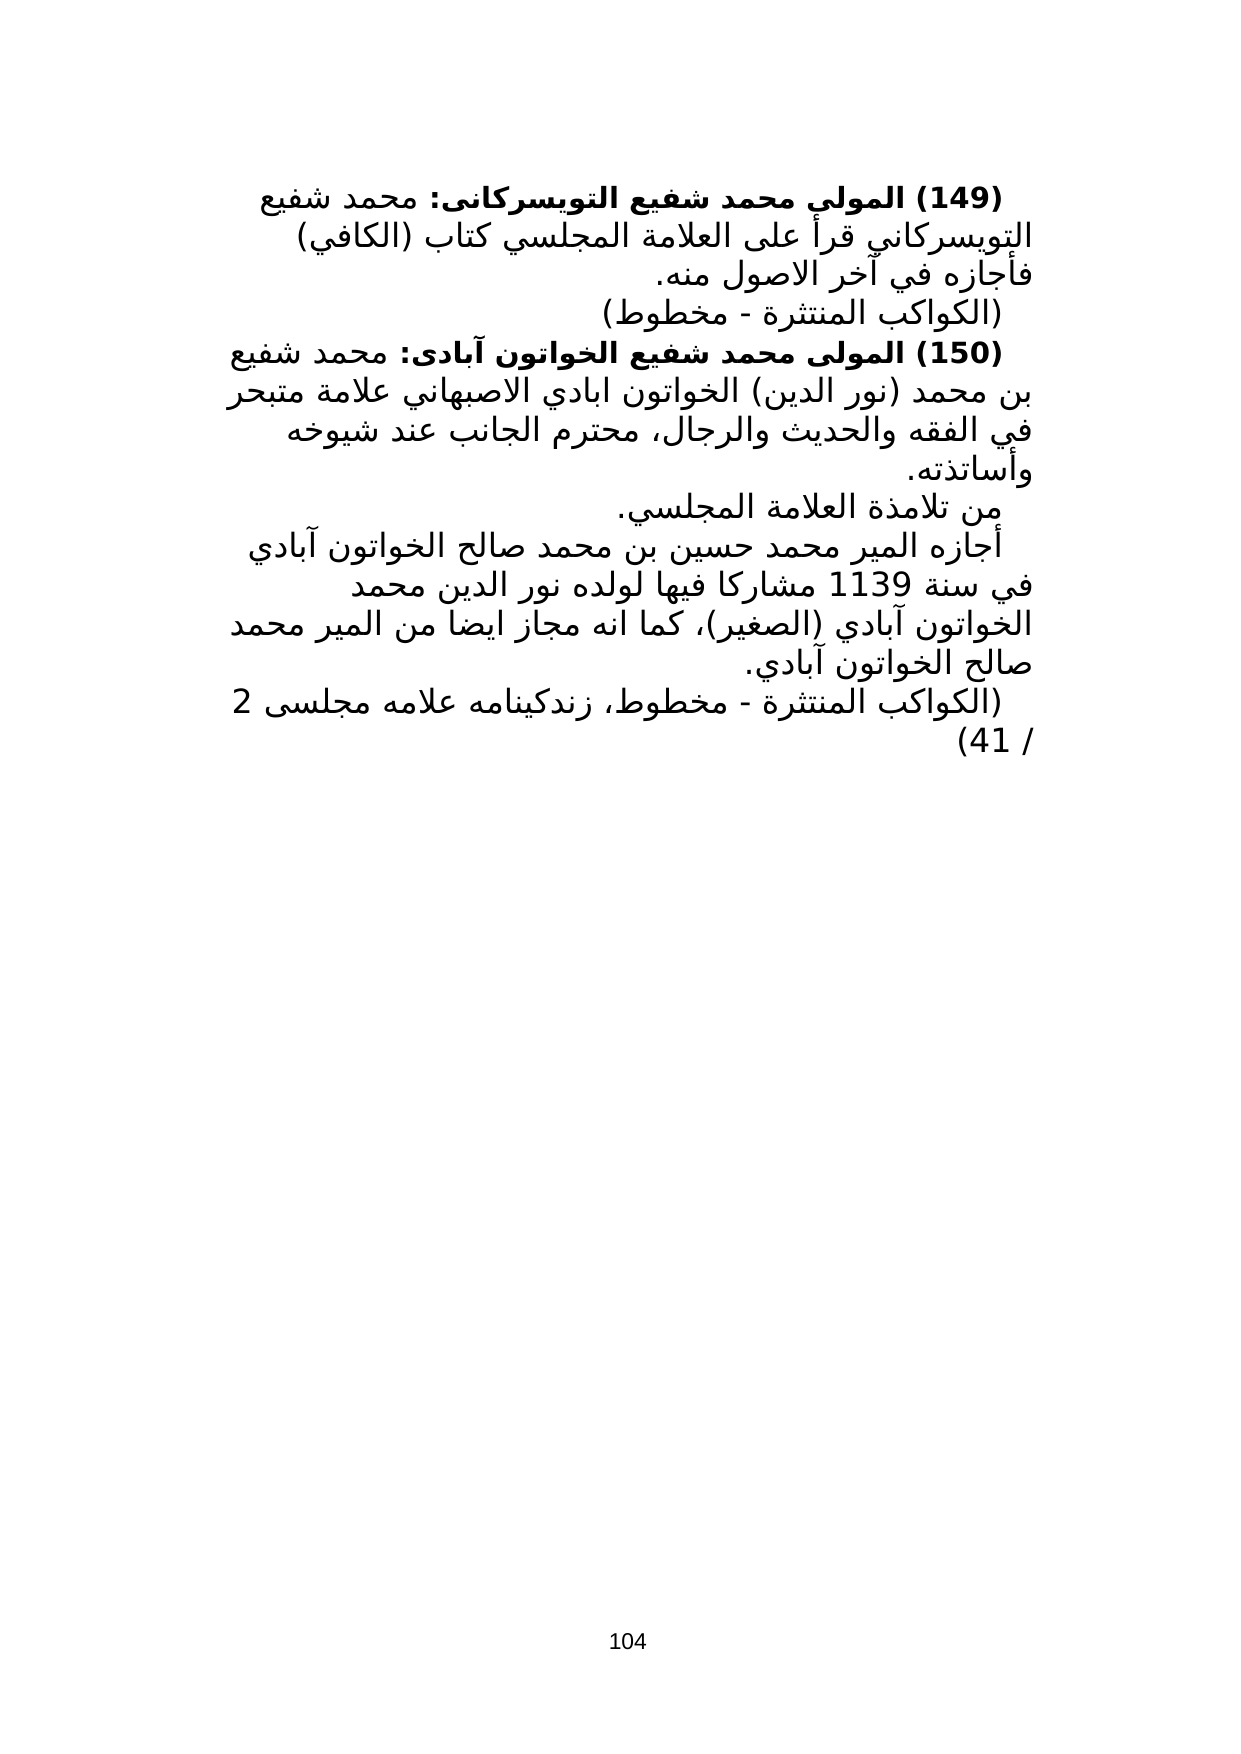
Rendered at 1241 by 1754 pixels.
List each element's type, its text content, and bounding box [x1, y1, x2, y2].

text من تلامذة العلامة المجلسي. [222, 488, 1033, 527]
text (الكواكب المنتثرة - مخطوط، زندكينامه علامه مجلسى 2 / 41) [222, 682, 1033, 760]
text (149) المولى محمد شفيع التويسركانى: محمد شفيع التويسركاني قرأ على العلامة المجلسي كتاب (الكافي) فأجازه في آخر الاصول منه. [222, 177, 1033, 294]
text (150) المولى محمد شفيع الخواتون آبادى: محمد شفيع بن محمد (نور الدين) الخواتون ابادي الاصبهاني علامة متبحر في الفقه والحديث والرجال، محترم الجانب عند شيوخه وأساتذته. [222, 333, 1033, 488]
text أجازه المير محمد حسين بن محمد صالح الخواتون آبادي في سنة 1139 مشاركا فيها لولده نور الدين محمد الخواتون آبادي (الصغير)، كما انه مجاز ايضا من المير محمد صالح الخواتون آبادي. [222, 527, 1033, 682]
text (الكواكب المنتثرة - مخطوط) [222, 294, 1033, 333]
